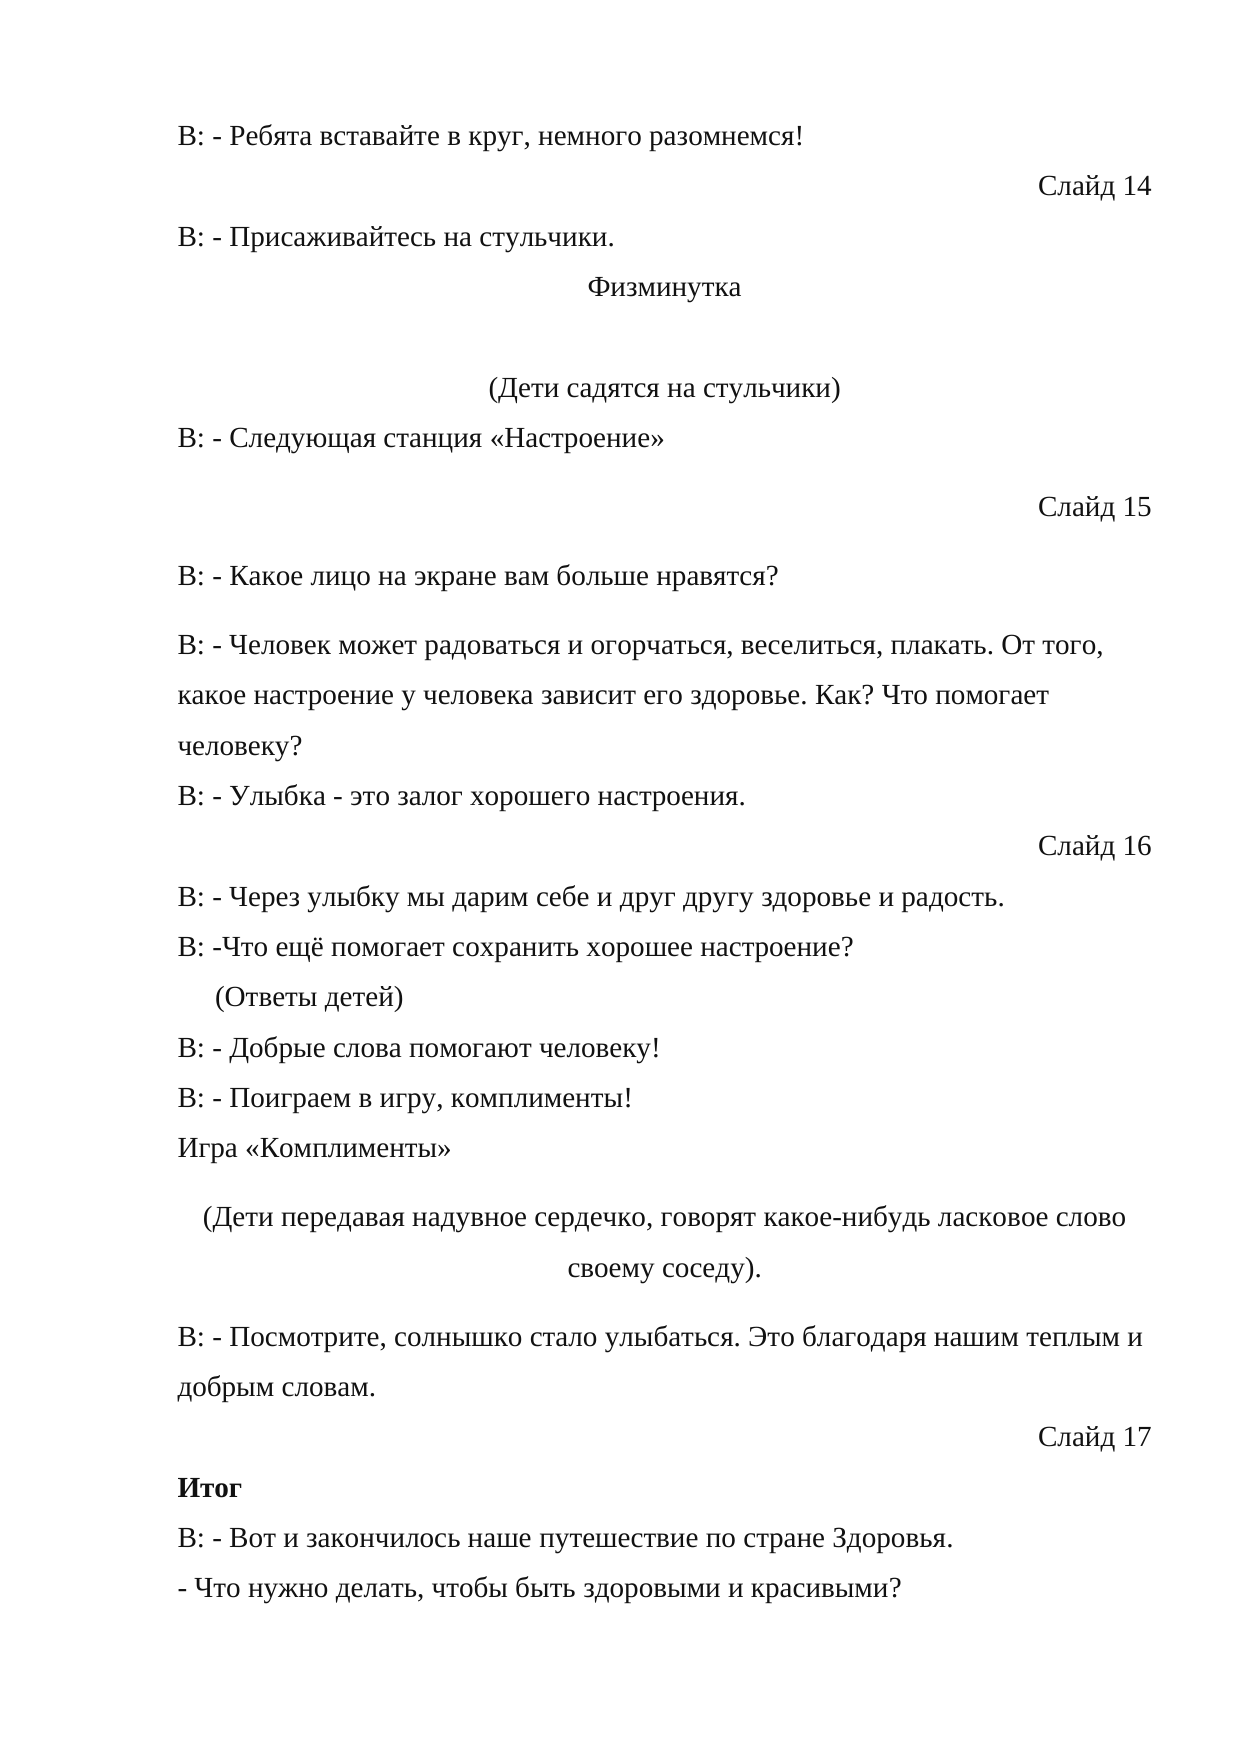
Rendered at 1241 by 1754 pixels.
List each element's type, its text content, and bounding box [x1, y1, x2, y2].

text В: - Вот и закончилось наше путешествие по стране Здоровья. [177, 1520, 1152, 1553]
text (Дети передавая надувное сердечко, говорят какое-нибудь ласковое слово своему соседу). [177, 1199, 1152, 1283]
text Физминутка [177, 269, 1152, 303]
text Слайд 16 [177, 828, 1152, 862]
text В: - Через улыбку мы дарим себе и друг другу здоровье и радость. [177, 879, 1152, 912]
text В: - Человек может радоваться и огорчаться, веселиться, плакать. От того, какое настроение у человека зависит его здоровье. Как? Что помогает человеку? [177, 627, 1152, 761]
text - Что нужно делать, чтобы быть здоровыми и красивыми? [177, 1570, 1152, 1604]
text В: - Присаживайтесь на стульчики. [177, 219, 1152, 252]
text В: - Какое лицо на экране вам больше нравятся? [177, 558, 1152, 592]
text В: - Посмотрите, солнышко стало улыбаться. Это благодаря нашим теплым и добрым словам. [177, 1319, 1152, 1403]
text (Дети садятся на стульчики) [177, 370, 1152, 403]
text Слайд 17 [177, 1419, 1152, 1453]
text В: - Улыбка - это залог хорошего настроения. [177, 778, 1152, 812]
text Итог [177, 1470, 1152, 1503]
text В: - Следующая станция «Настроение» [177, 420, 1152, 453]
text В: -Что ещё помогает сохранить хорошее настроение? [177, 929, 1152, 963]
text В: - Добрые слова помогают человеку! [177, 1030, 1152, 1063]
text Слайд 15 [177, 489, 1152, 523]
text Слайд 14 [177, 168, 1152, 202]
text В: - Поиграем в игру, комплименты! [177, 1080, 1152, 1113]
text Игра «Комплименты» [177, 1130, 1152, 1164]
text В: - Ребята вставайте в круг, немного разомнемся! [177, 118, 1152, 152]
text (Ответы детей) [177, 979, 1152, 1013]
